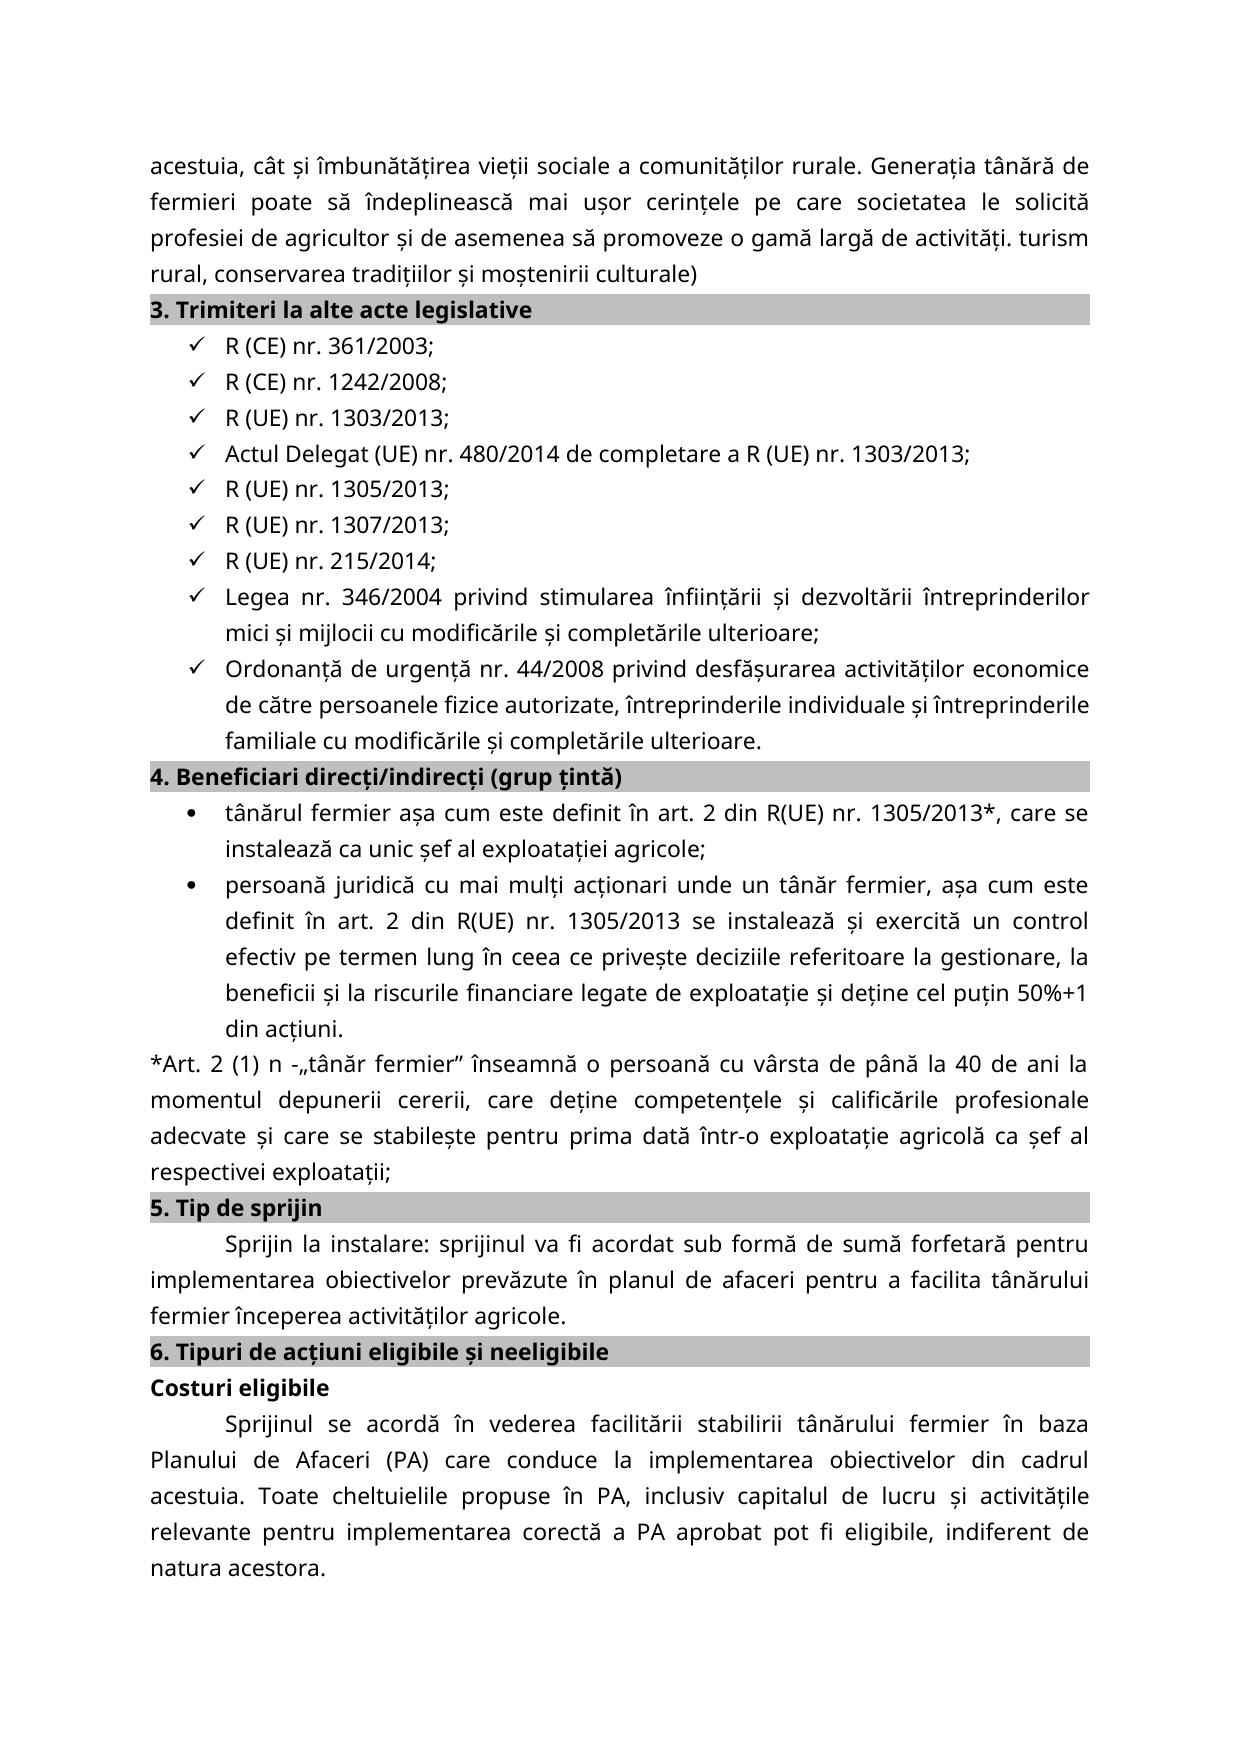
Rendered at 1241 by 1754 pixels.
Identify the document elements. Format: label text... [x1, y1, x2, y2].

list persoană juridică cu mai mulți acționari unde un tânăr fermier, așa cum este definit în art. 2 din R(UE) nr. 1305/2013 se instalează și exercită un control efectiv pe termen lung în ceea ce privește deciziile referitoare la gestionare, la beneficii și la riscurile financiare legate de exploatație și deține cel puțin 50%+1 din acțiuni. [187, 869, 1090, 1044]
text 3. Trimiteri la alte acte legislative [150, 294, 1090, 325]
text 5. Tip de sprijin [150, 1192, 1090, 1223]
list R (UE) nr. 1305/2013; [187, 473, 1090, 505]
list Actul Delegat (UE) nr. 480/2014 de completare a R (UE) nr. 1303/2013; [187, 437, 1090, 469]
text Costuri eligibile [150, 1372, 1090, 1403]
list R (CE) nr. 1242/2008; [187, 366, 1090, 397]
text 4. Beneficiari direcți/indirecți (grup țintă) [150, 761, 1090, 792]
list R (CE) nr. 361/2003; [187, 330, 1090, 361]
list R (UE) nr. 215/2014; [187, 545, 1090, 577]
list tânărul fermier așa cum este definit în art. 2 din R(UE) nr. 1305/2013*, care se instalează ca unic șef al exploatației agricole; [187, 797, 1090, 864]
text 6. Tipuri de acțiuni eligibile și neeligibile [150, 1336, 1090, 1367]
list Ordonanță de urgență nr. 44/2008 privind desfășurarea activităților economice de către persoanele fizice autorizate, întreprinderile individuale și întreprinderile familiale cu modificările și completările ulterioare. [187, 653, 1090, 756]
list Legea nr. 346/2004 privind stimularea înființării și dezvoltării întreprinderilor mici și mijlocii cu modificările şi completările ulterioare; [187, 581, 1090, 648]
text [150, 150, 1090, 289]
text Sprijinul se acordă în vederea facilitării stabilirii tânărului fermier în baza Planului de Afaceri (PA) care conduce la implementarea obiectivelor din cadrul acestuia. Toate cheltuielile propuse în PA, inclusiv capitalul de lucru şi activitățile relevante pentru implementarea corectă a PA aprobat pot fi eligibile, indiferent de natura acestora. [150, 1408, 1090, 1583]
list R (UE) nr. 1307/2013; [187, 509, 1090, 541]
text Sprijin la instalare: sprijinul va fi acordat sub formă de sumă forfetară pentru implementarea obiectivelor prevăzute în planul de afaceri pentru a facilita tânărului fermier începerea activităților agricole. [150, 1228, 1090, 1331]
list R (UE) nr. 1303/2013; [187, 402, 1090, 433]
text *Art. 2 (1) n -„tânăr fermier” înseamnă o persoană cu vârsta de până la 40 de ani la momentul depunerii cererii, care deține competențele și calificările profesionale adecvate și care se stabilește pentru prima dată într-o exploatație agricolă ca șef al respectivei exploatații; [150, 1048, 1090, 1187]
